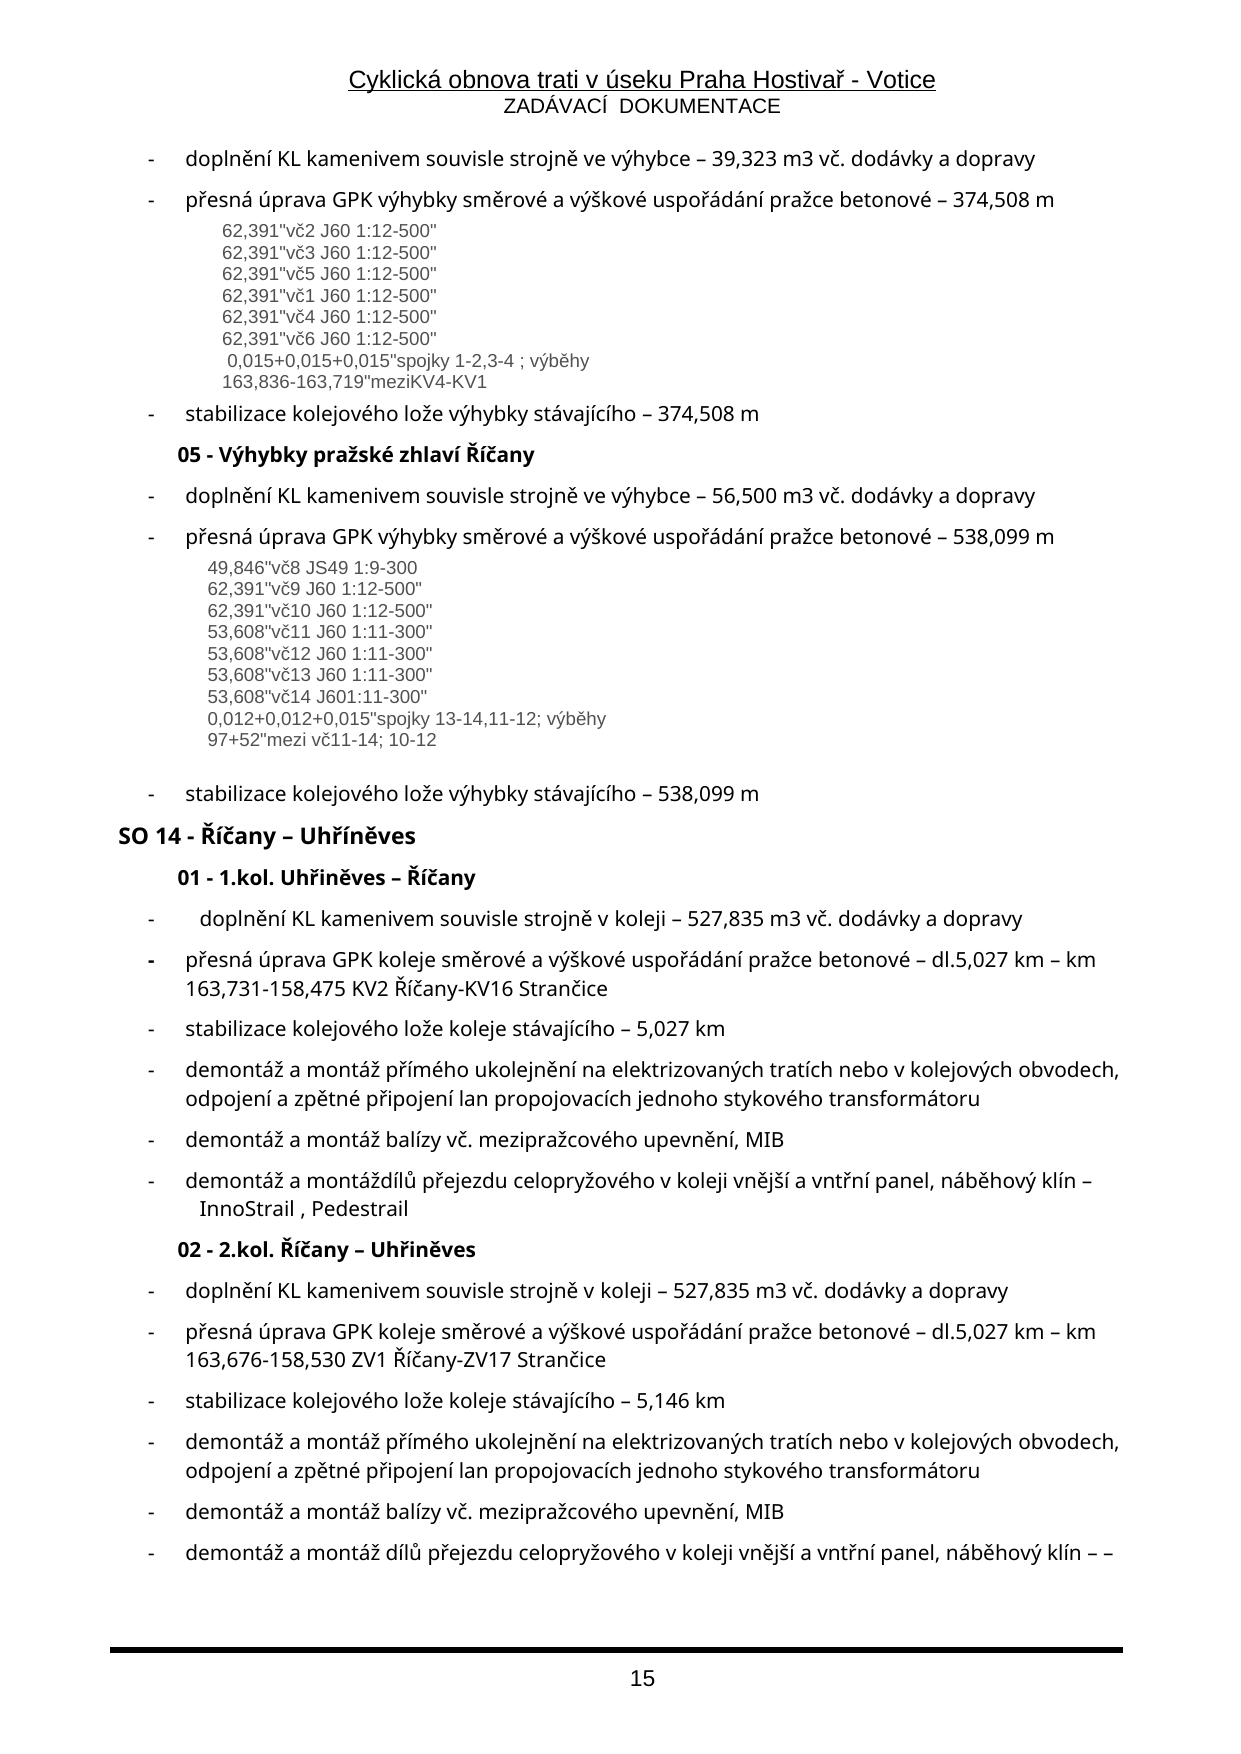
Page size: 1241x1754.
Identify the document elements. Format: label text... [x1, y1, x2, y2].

list přesná úprava GPK výhybky směrové a výškové uspořádání pražce betonové – 374,508 m [148, 185, 1166, 214]
text SO 14 - Říčany – Uhříněves [118, 819, 1166, 851]
text 05 - Výhybky pražské zhlaví Říčany [118, 440, 1166, 468]
text 02 - 2.kol. Říčany – Uhřiněves [118, 1235, 1166, 1264]
list stabilizace kolejového lože výhybky stávajícího – 538,099 m [148, 779, 1166, 807]
list stabilizace kolejového lože koleje stávajícího – 5,027 km [148, 1014, 1166, 1043]
list stabilizace kolejového lože koleje stávajícího – 5,146 km [148, 1386, 1166, 1415]
list demontáž a montáž balízy vč. mezipražcového upevnění, MIB [148, 1497, 1166, 1525]
list doplnění KL kamenivem souvisle strojně v koleji – 527,835 m3 vč. dodávky a dopravy [148, 1276, 1166, 1304]
list stabilizace kolejového lože výhybky stávajícího – 374,508 m [148, 399, 1166, 427]
list přesná úprava GPK koleje směrové a výškové uspořádání pražce betonové – dl.5,027 km – km 163,731-158,475 KV2 Říčany-KV16 Strančice [148, 945, 1166, 1002]
list přesná úprava GPK koleje směrové a výškové uspořádání pražce betonové – dl.5,027 km – km 163,676-158,530 ZV1 Říčany-ZV17 Strančice [148, 1317, 1166, 1374]
list demontáž a montáždílů přejezdu celopryžového v koleji vnější a vntřní panel, náběhový klín – InnoStrail , Pedestrail [148, 1166, 1166, 1223]
list doplnění KL kamenivem souvisle strojně v koleji – 527,835 m3 vč. dodávky a dopravy [148, 904, 1166, 933]
list demontáž a montáž balízy vč. mezipražcového upevnění, MIB [148, 1125, 1166, 1153]
text 01 - 1.kol. Uhřiněves – Říčany [118, 863, 1166, 892]
list přesná úprava GPK výhybky směrové a výškové uspořádání pražce betonové – 538,099 m [148, 522, 1166, 550]
table_header [178, 556, 670, 772]
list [148, 1538, 1166, 1566]
table_header [200, 220, 692, 393]
list doplnění KL kamenivem souvisle strojně ve výhybce – 56,500 m3 vč. dodávky a dopravy [148, 481, 1166, 509]
list doplnění KL kamenivem souvisle strojně ve výhybce – 39,323 m3 vč. dodávky a dopravy [148, 144, 1166, 173]
